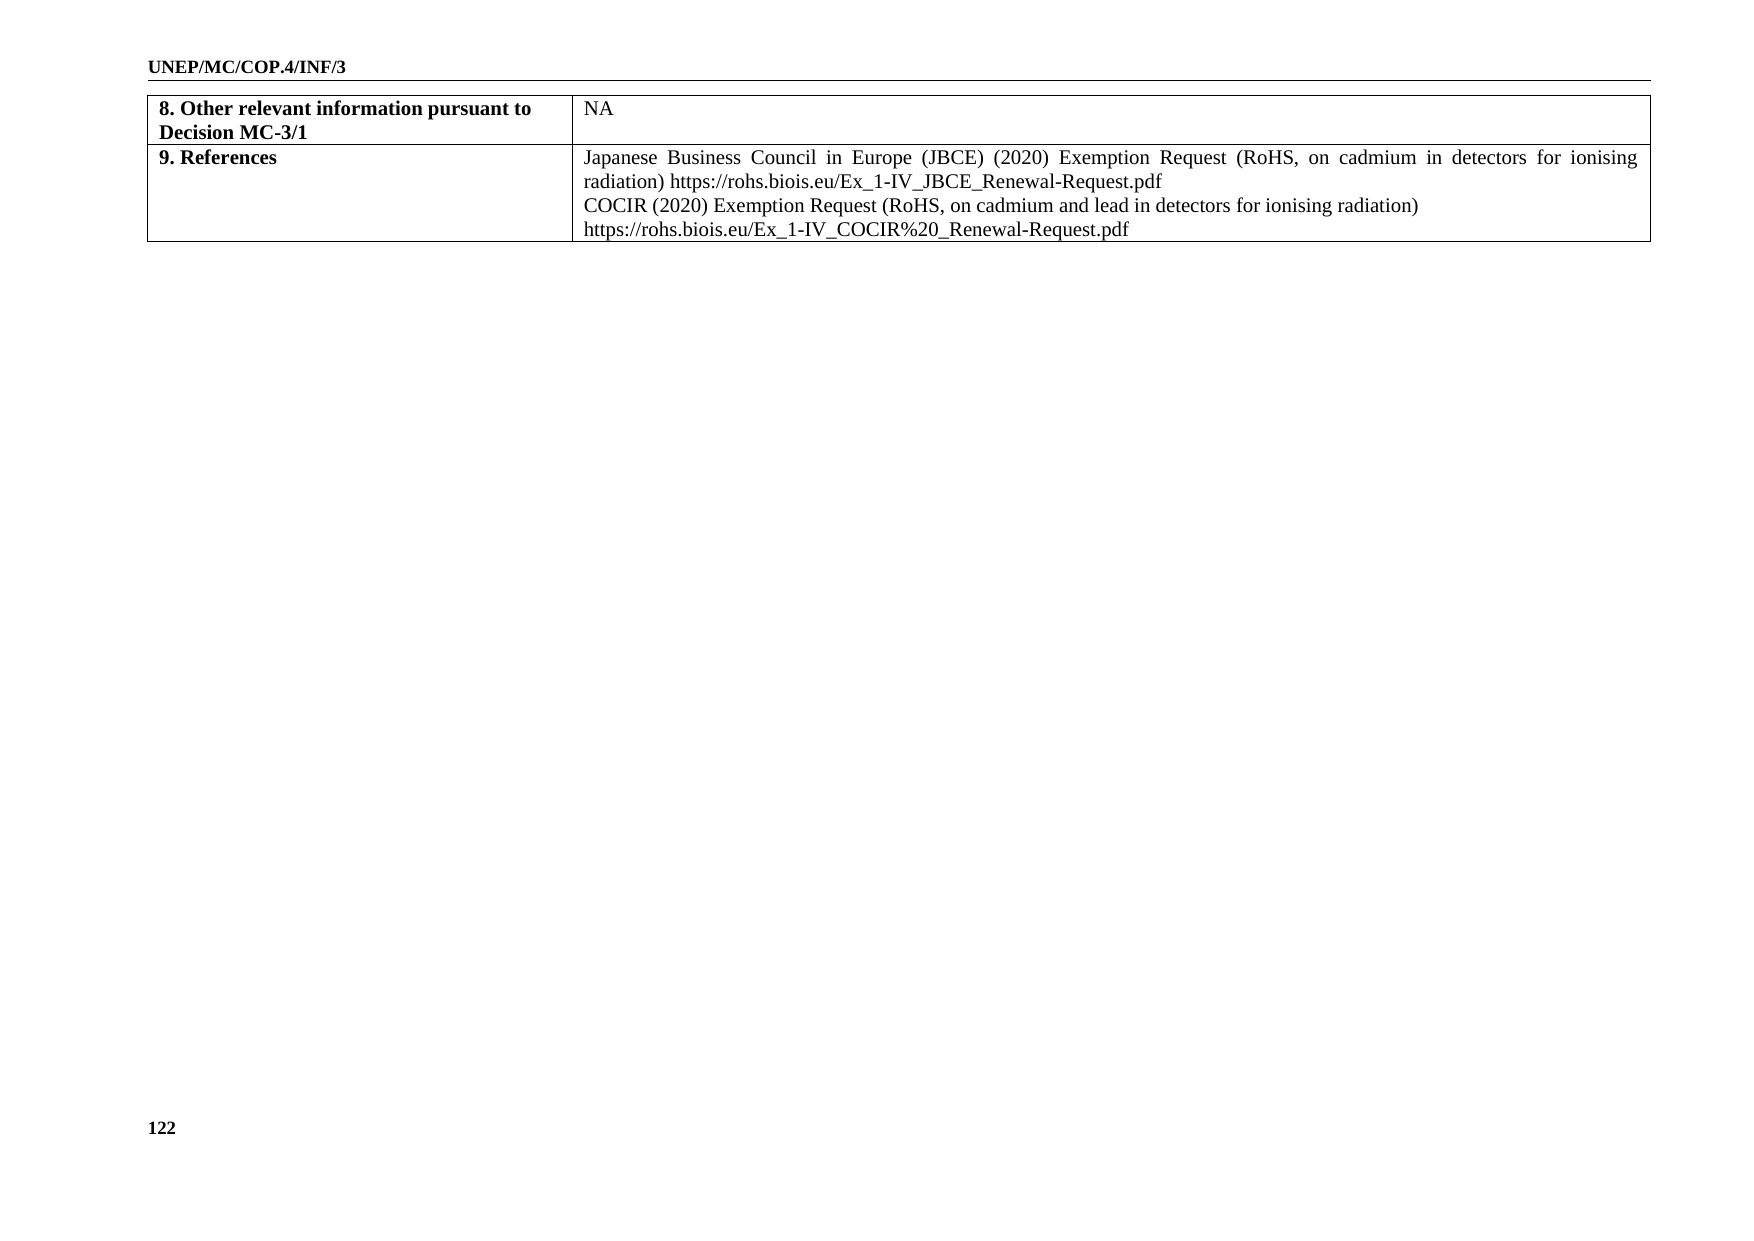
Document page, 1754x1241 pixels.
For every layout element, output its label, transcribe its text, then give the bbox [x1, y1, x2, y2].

table_cell 9. References [148, 145, 572, 241]
table_cell Japanese Business Council in Europe (JBCE) (2020) Exemption Request (RoHS, on cadmium in detectors for ionising radiation) https://rohs.biois.eu/Ex_1-IV_JBCE_Renewal-Request.pdf COCIR (2020) Exemption Request (RoHS, on cadmium and lead in detectors for ionising radiation) https://rohs.biois.eu/Ex_1-IV_COCIR%20_Renewal-Request.pdf [573, 145, 1650, 241]
table_cell NA [573, 96, 1650, 144]
table_cell 8. Other relevant information pursuant to Decision MC-3/1 [148, 96, 572, 144]
